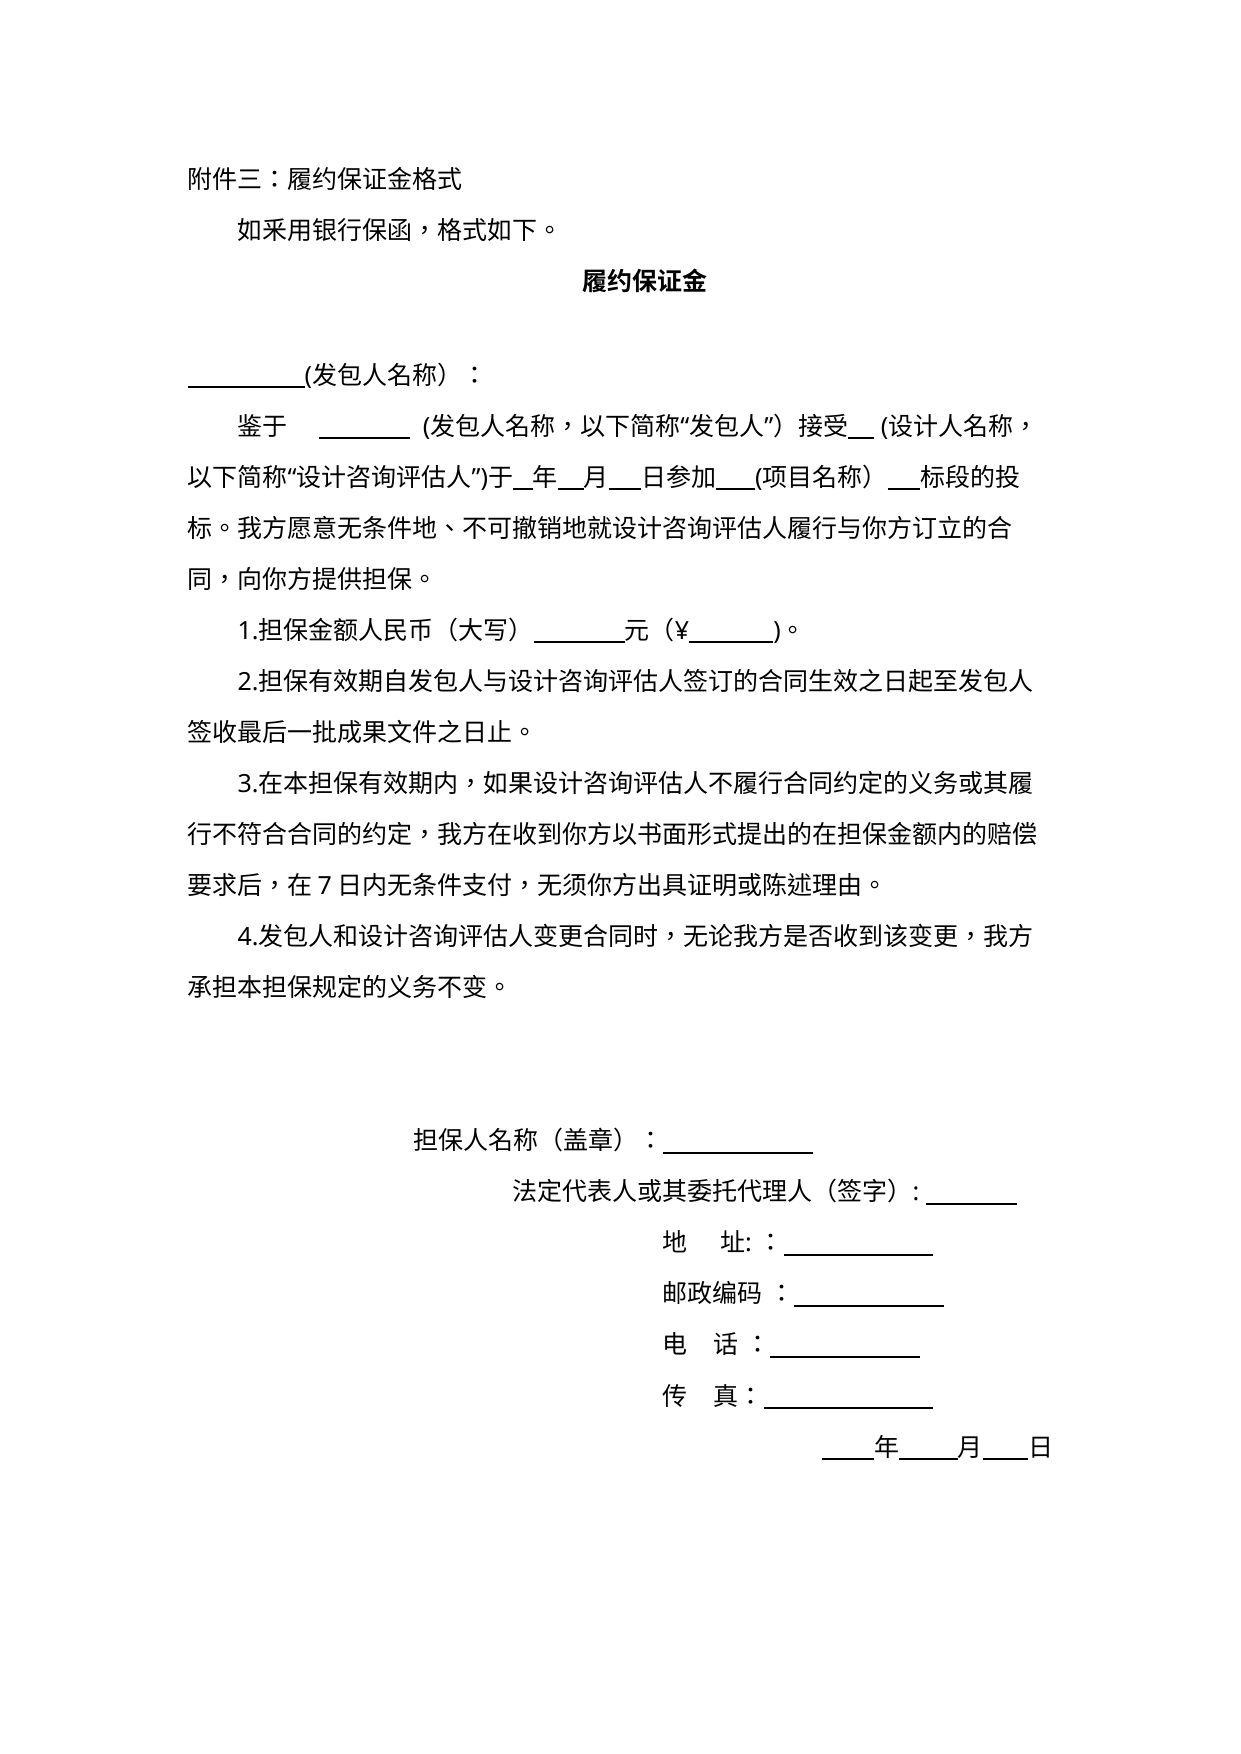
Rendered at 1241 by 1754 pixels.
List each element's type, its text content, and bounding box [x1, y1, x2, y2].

text 传 真： [187, 1378, 1053, 1412]
text 鉴于 (发包人名称，以下简称“发包人”）接受 (设计人名称，以下简称“设计咨询评估人”)于 年 月 日参加 (项目名称） 标段的投标。我方愿意无条件地、不可撤销地就设计咨询评估人履行与你方订立的合同，向你方提供担保。 [187, 408, 1053, 596]
text 年 月 日 [187, 1429, 1053, 1463]
text 如釆用银行保函，格式如下。 [187, 213, 1053, 247]
text 履约保证金 [187, 264, 1053, 298]
text 1.担保金额人民币（大写） 元（¥ )。 [187, 612, 1053, 647]
text 附件三：履约保证金格式 [187, 162, 1053, 196]
text 电 话 ： [187, 1327, 1053, 1361]
text 法定代表人或其委托代理人（签字）: [187, 1174, 1053, 1208]
text 邮政编码 ： [187, 1276, 1053, 1310]
text 3.在本担保有效期内，如果设计咨询评估人不履行合同约定的义务或其履行不符合合同的约定，我方在收到你方以书面形式提出的在担保金额内的赔偿要求后，在7日内无条件支付，无须你方出具证明或陈述理由。 [187, 766, 1053, 902]
text 2.担保有效期自发包人与设计咨询评估人签订的合同生效之日起至发包人签收最后一批成果文件之日止。 [187, 663, 1053, 749]
text (发包人名称）： [187, 357, 1053, 391]
text 地 址: ： [187, 1225, 1053, 1259]
text 担保人名称（盖章）： [187, 1123, 1053, 1157]
text 4.发包人和设计咨询评估人变更合同时，无论我方是否收到该变更，我方承担本担保规定的义务不变。 [187, 919, 1053, 1004]
